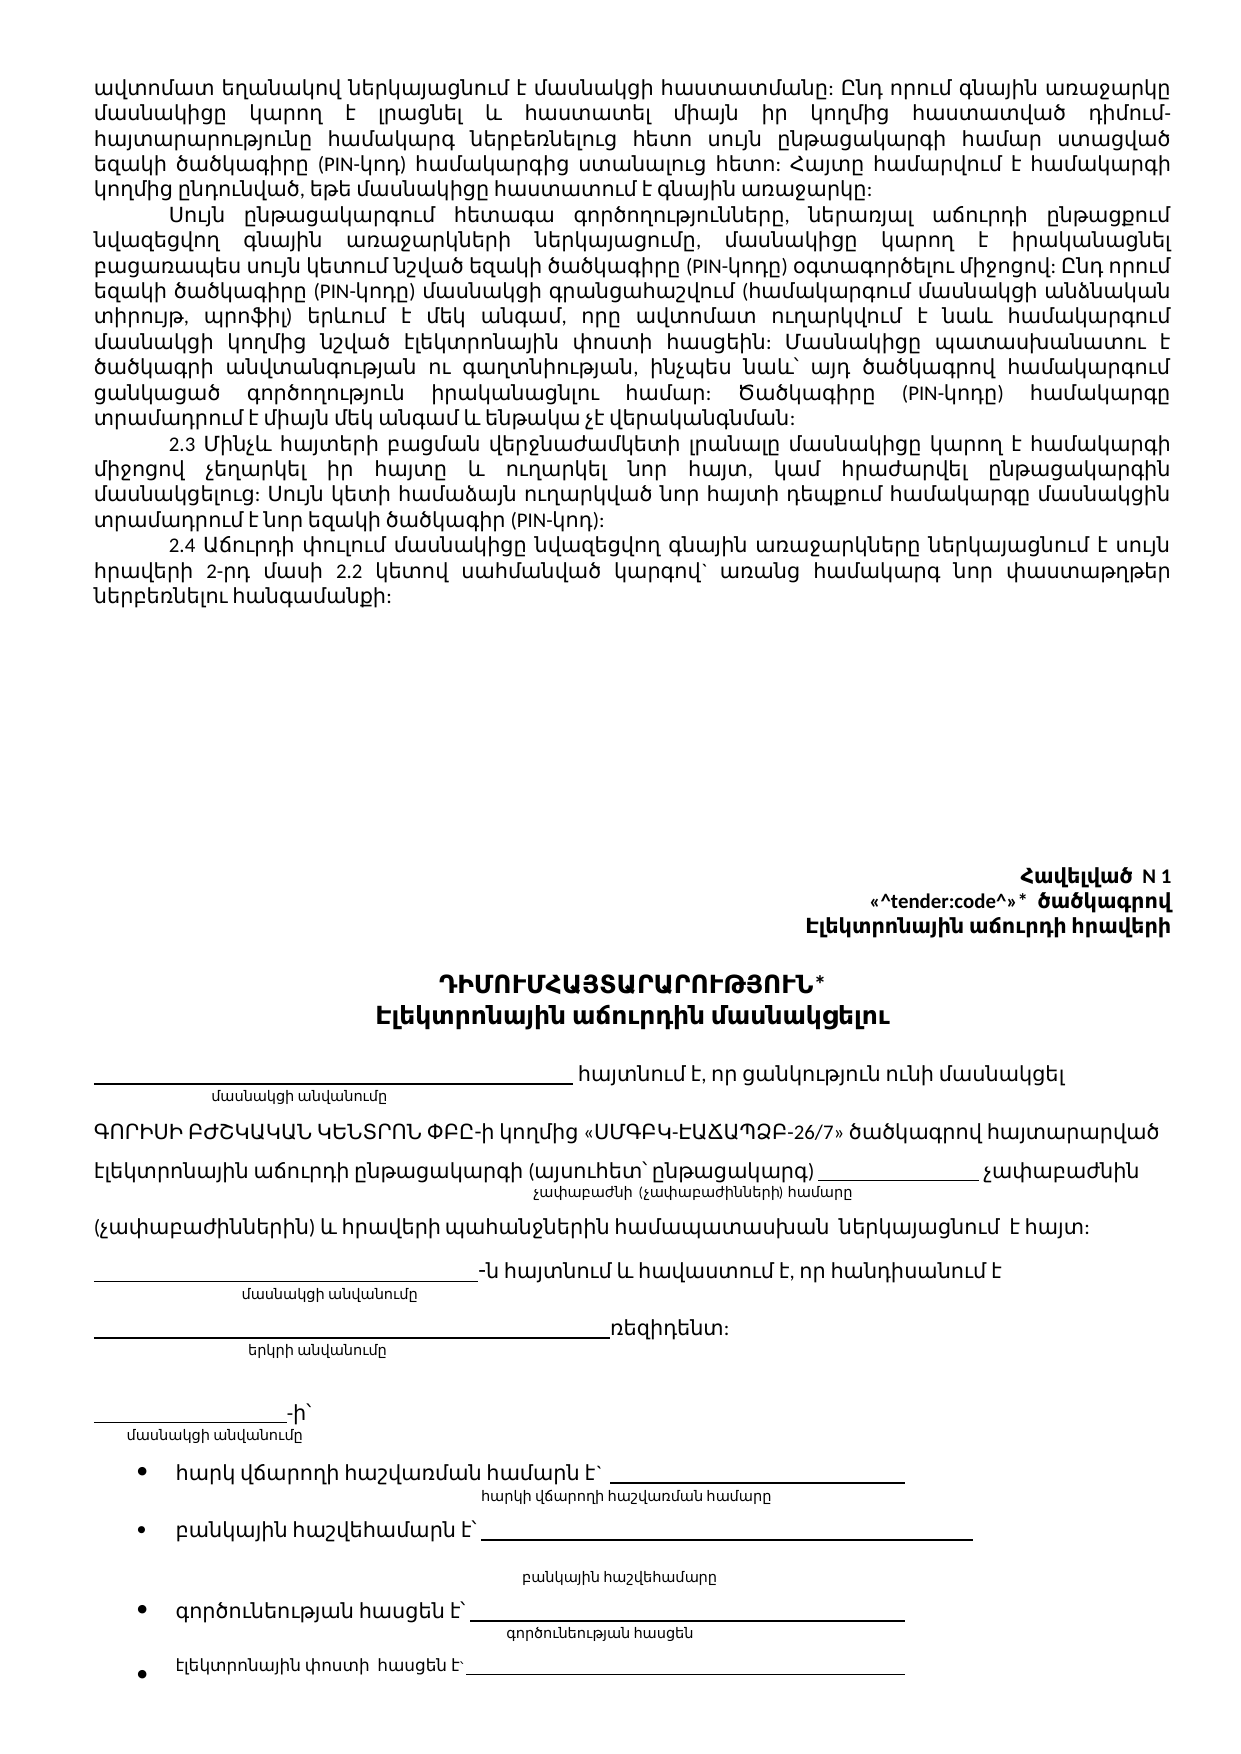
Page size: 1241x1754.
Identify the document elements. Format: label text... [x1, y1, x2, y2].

text մասնակցի անվանումը [94, 1285, 1171, 1316]
list բանկային հաշվեհամարն է՝ [138, 1517, 1171, 1568]
text 2.4 Աճուրդի փուլում մասնակիցը նվազեցվող գնային առաջարկները ներկայացնում է սույն հրավերի 2-րդ մասի 2.2 կետով սահմանված կարգով` առանց համակարգ նոր փաստաթղթեր ներբեռնելու հանգամանքի: [94, 532, 1171, 609]
list հարկ վճարողի հաշվառման համարն է` [138, 1456, 1171, 1487]
list էլեկտրոնային փոստի հասցեն է՝ [138, 1655, 1171, 1690]
text (չափաբաժիններին) և հրավերի պահանջներին համապատասխան ներկայացնում է հայտ: [94, 1214, 1171, 1239]
text 2.3 Մինչև հայտերի բացման վերջնաժամկետի լրանալը մասնակիցը կարող է համակարգի միջոցով չեղարկել իր հայտը և ուղարկել նոր հայտ, կամ հրաժարվել ընթացակարգին մասնակցելուց: Սույն կետի համաձայն ուղարկված նոր հայտի դեպքում համակարգը մասնակցին տրամադրում է նոր եզակի ծածկագիր (PIN-կոդ): [94, 431, 1171, 532]
text էլեկտրոնային աճուրդի ընթացակարգի (այսուհետ՝ ընթացակարգ) չափաբաժնին [94, 1158, 1171, 1183]
text ռեզիդենտ: [94, 1316, 1171, 1341]
text հայտնում է, որ ցանկություն ունի մասնակցել [94, 1061, 1171, 1087]
subtitle Էլեկտրոնային աճուրդին մասնակցելու [94, 1000, 1171, 1031]
text Էլեկտրոնային աճուրդի հրավերի [94, 914, 1171, 939]
list գործունեության հասցեն է՝ [138, 1599, 1171, 1624]
text երկրի անվանումը [94, 1341, 1171, 1372]
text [94, 75, 1171, 202]
text հարկի վճարողի հաշվառման համարը [94, 1487, 1171, 1517]
text -ն հայտնում և հավաստում է, որ հանդիսանում է [94, 1254, 1171, 1285]
text գործունեության հասցեն [94, 1624, 1171, 1655]
text «^tender:code^»* ծածկագրով [94, 888, 1171, 914]
text -ի՝ [94, 1400, 1171, 1426]
text Հավելված N 1 [94, 863, 1171, 888]
text մասնակցի անվանումը [94, 1087, 1171, 1117]
text մասնակցի անվանումը [94, 1426, 1171, 1456]
text Սույն ընթացակարգում հետագա գործողությունները, ներառյալ աճուրդի ընթացքում նվազեցվող գնային առաջարկների ներկայացումը, մասնակիցը կարող է իրականացնել բացառապես սույն կետում նշված եզակի ծածկագիրը (PIN-կոդը) օգտագործելու միջոցով: Ընդ որում եզակի ծածկագիրը (PIN-կոդը) մասնակցի գրանցահաշվում (համակարգում մասնակցի անձնական տիրույթ, պրոֆիլ) երևում է մեկ անգամ, որը ավտոմատ ուղարկվում է նաև համակարգում մասնակցի կողմից նշված էլեկտրոնային փոստի հասցեին: Մասնակիցը պատասխանատու է ծածկագրի անվտանգության ու գաղտնիության, ինչպես նաև՝ այդ ծածկագրով համակարգում ցանկացած գործողություն իրականացնլու համար: Ծածկագիրը (PIN-կոդը) համակարգը տրամադրում է միայն մեկ անգամ և ենթակա չէ վերականգնման: [94, 202, 1171, 431]
text ԴԻՄՈՒՄՀԱՅՏԱՐԱՐՈՒԹՅՈՒՆ* [94, 970, 1171, 1000]
text ԳՈՐԻՍԻ ԲԺՇԿԱԿԱՆ ԿԵՆՏՐՈՆ ՓԲԸ-ի կողմից «ՍՄԳԲԿ-ԷԱՃԱՊՁԲ-26/7» ծածկագրով հայտարարված [94, 1117, 1171, 1145]
text չափաբաժնի (չափաբաժինների) համարը [94, 1183, 1171, 1214]
text բանկային հաշվեհամարը [94, 1568, 1171, 1599]
